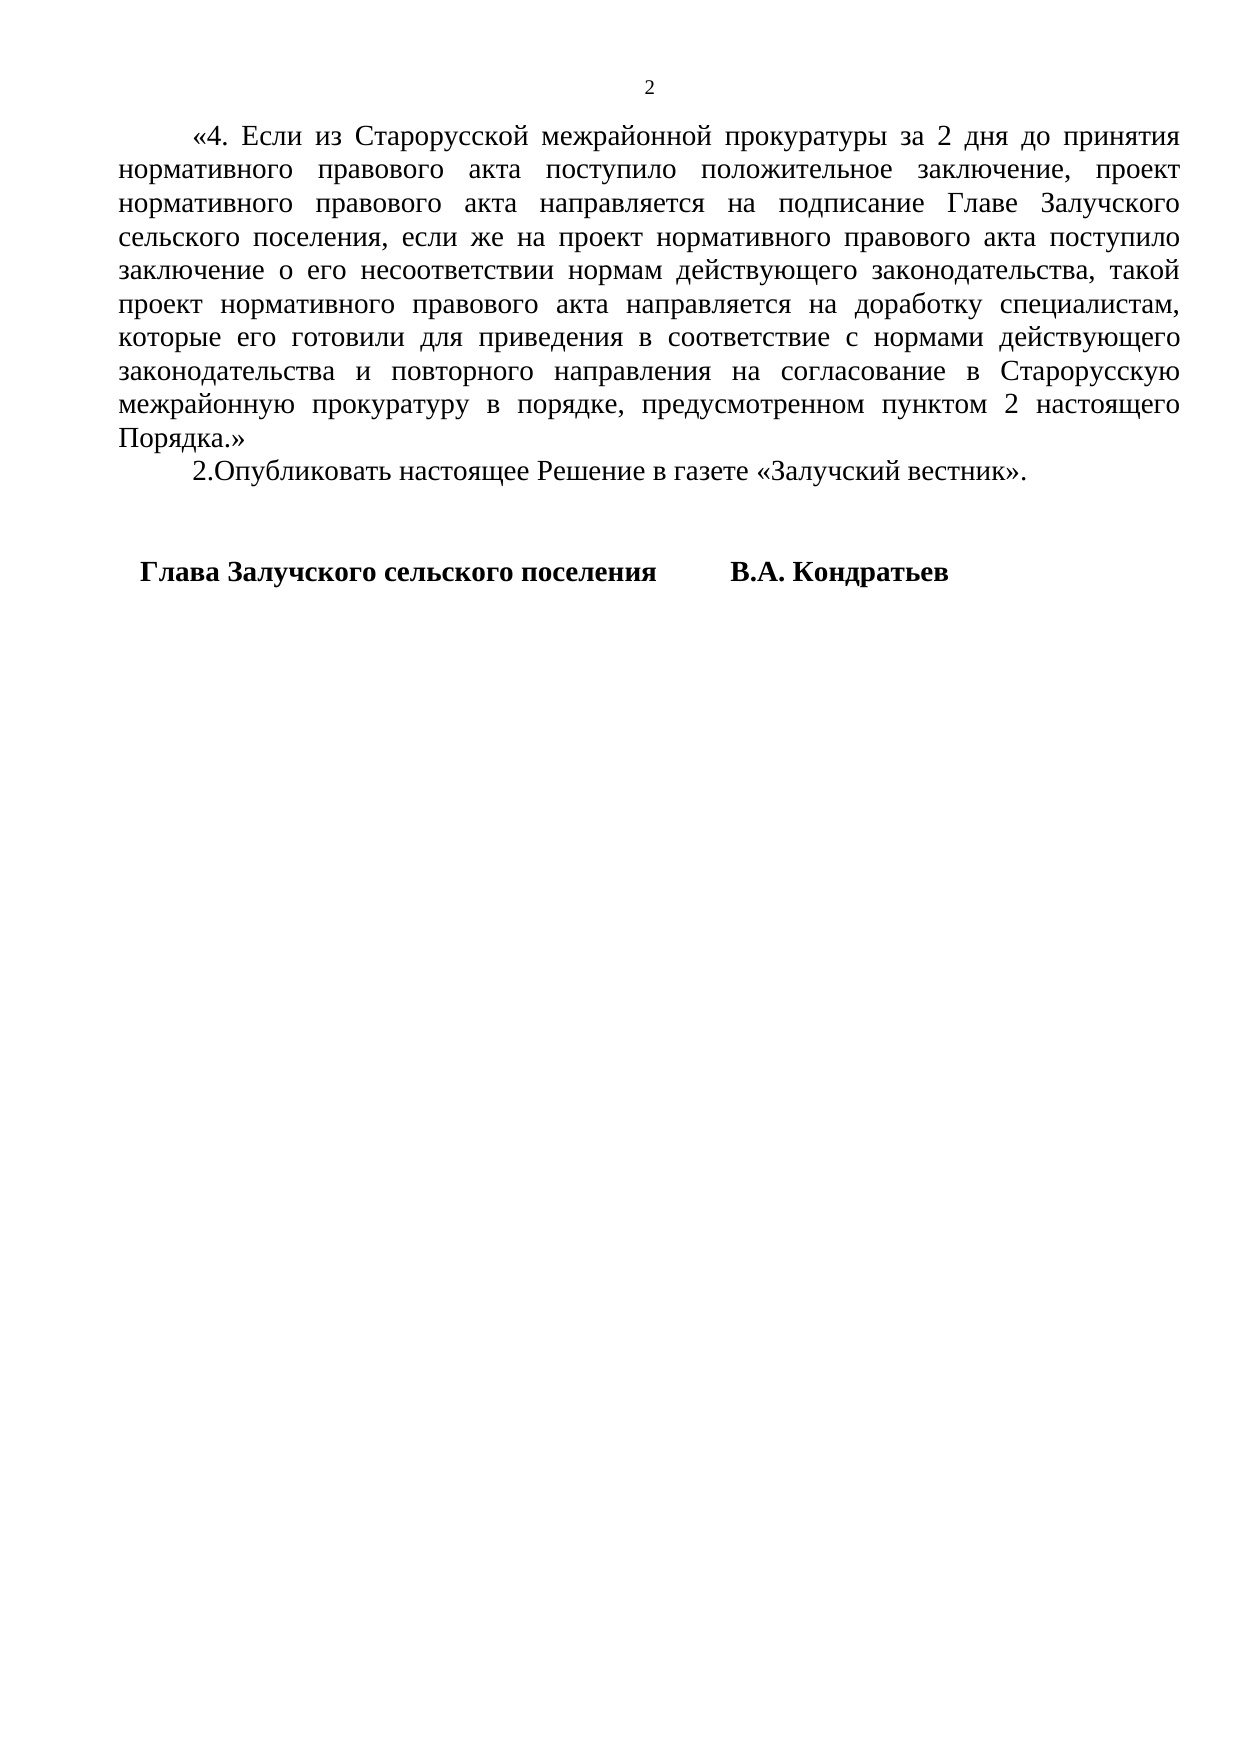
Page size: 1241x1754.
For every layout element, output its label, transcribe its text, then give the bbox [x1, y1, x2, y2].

title Глава Залучского сельского поселения В.А. Кондратьев [118, 554, 1181, 588]
title 2.Опубликовать настоящее Решение в газете «Залучский вестник». [118, 453, 1181, 487]
title «4. Если из Старорусской межрайонной прокуратуры за 2 дня до принятия нормативного правового акта поступило положительное заключение, проект нормативного правового акта направляется на подписание Главе Залучского сельского поселения, если же на проект нормативного правового акта поступило заключение о его несоответствии нормам действующего законодательства, такой проект нормативного правового акта направляется на доработку специалистам, которые его готовили для приведения в соответствие с нормами действующего законодательства и повторного направления на согласование в Старорусскую межрайонную прокуратуру в порядке, предусмотренном пунктом 2 настоящего Порядка.» [118, 118, 1181, 453]
